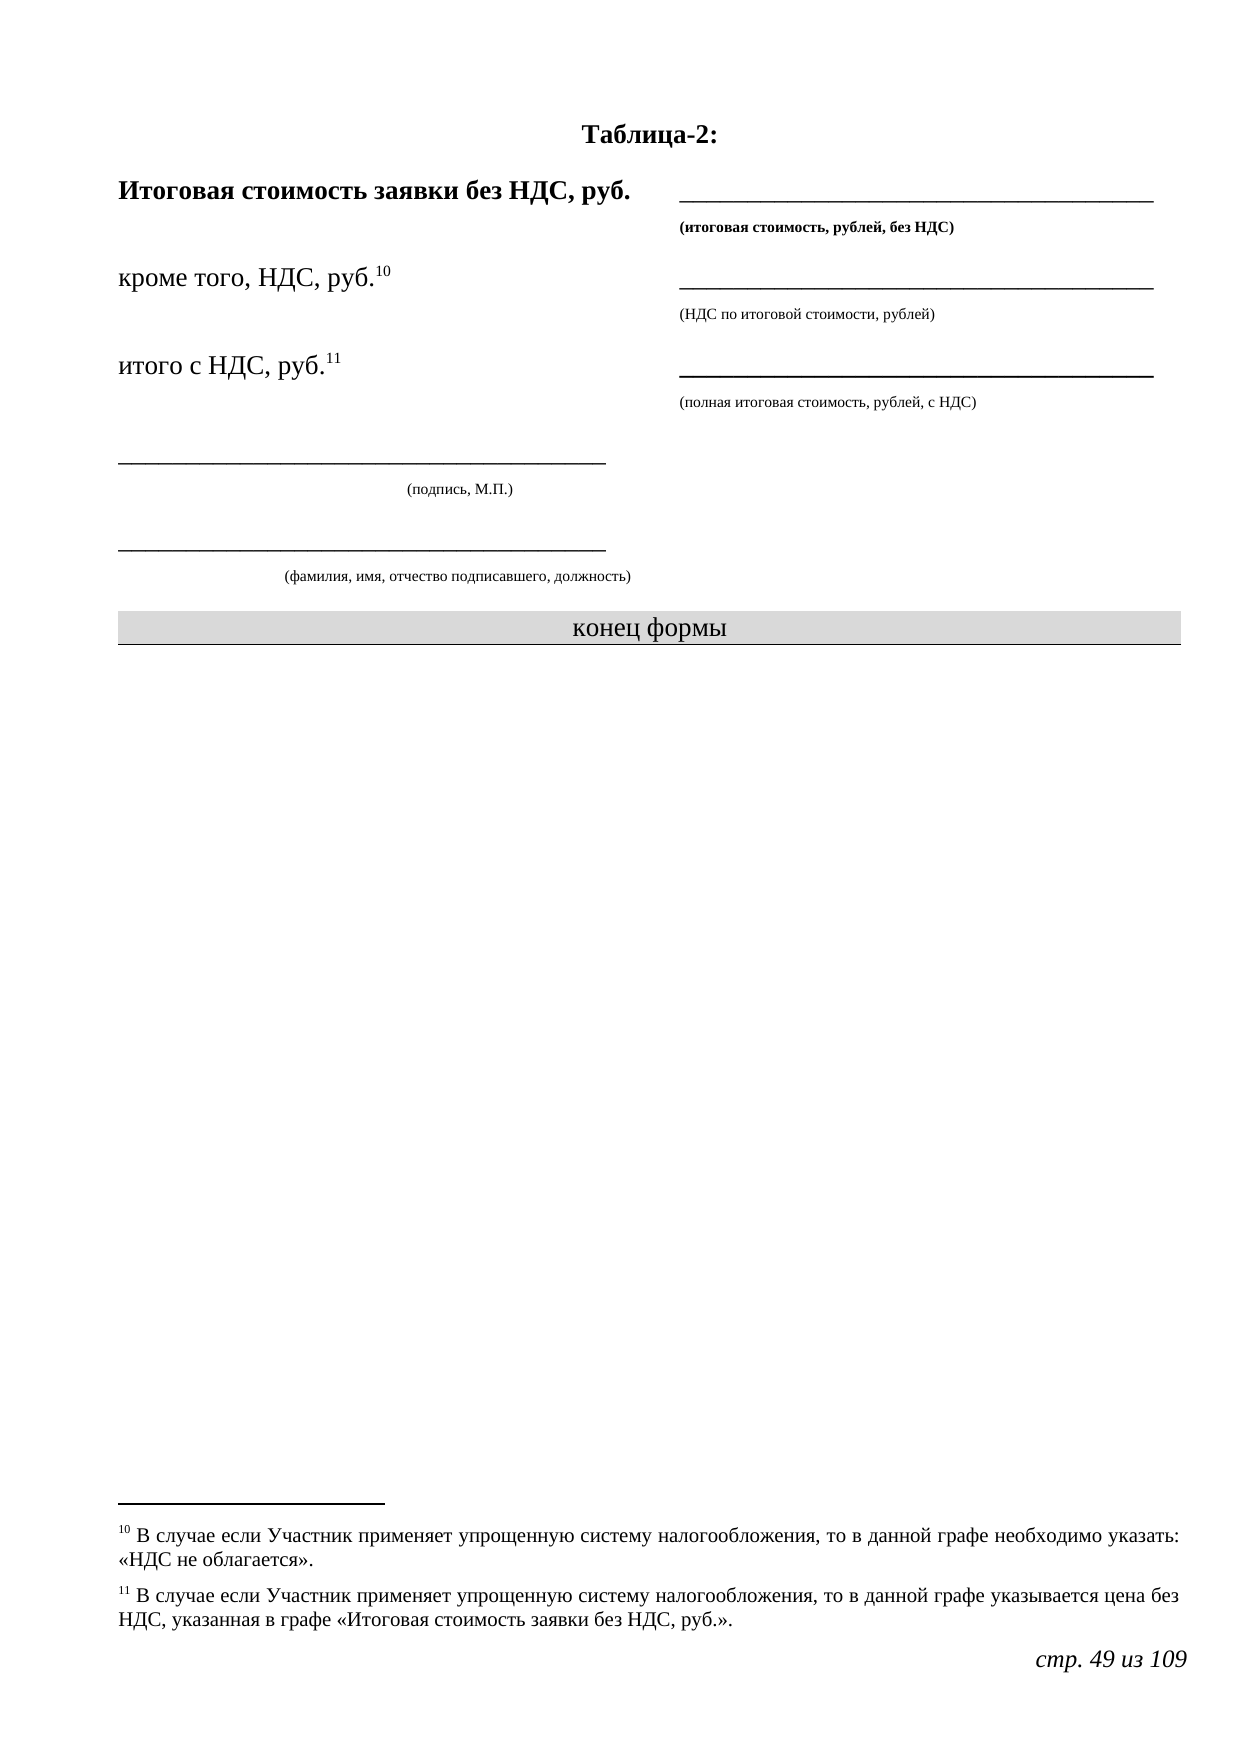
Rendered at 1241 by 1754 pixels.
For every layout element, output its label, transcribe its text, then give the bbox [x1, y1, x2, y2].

text ____________________________________ [118, 436, 1181, 467]
text конец формы [118, 611, 1181, 644]
table_cell итого с НДС, руб. [107, 336, 668, 424]
text ____________________________________ [118, 523, 1181, 554]
table_header ___________________________________ (итоговая стоимость, рублей, без НДС) [668, 162, 1185, 249]
table_cell ___________________________________ (полная итоговая стоимость, рублей, с НДС) [668, 336, 1185, 424]
text Таблица-2: [118, 118, 1181, 149]
table_cell ___________________________________ (НДС по итоговой стоимости, рублей) [668, 249, 1185, 336]
table_cell кроме того, НДС, руб. [107, 249, 668, 336]
text (фамилия, имя, отчество подписавшего, должность) [118, 567, 797, 598]
table_header Итоговая стоимость заявки без НДС, руб. [107, 162, 668, 249]
text (подпись, М.П.) [118, 480, 797, 511]
